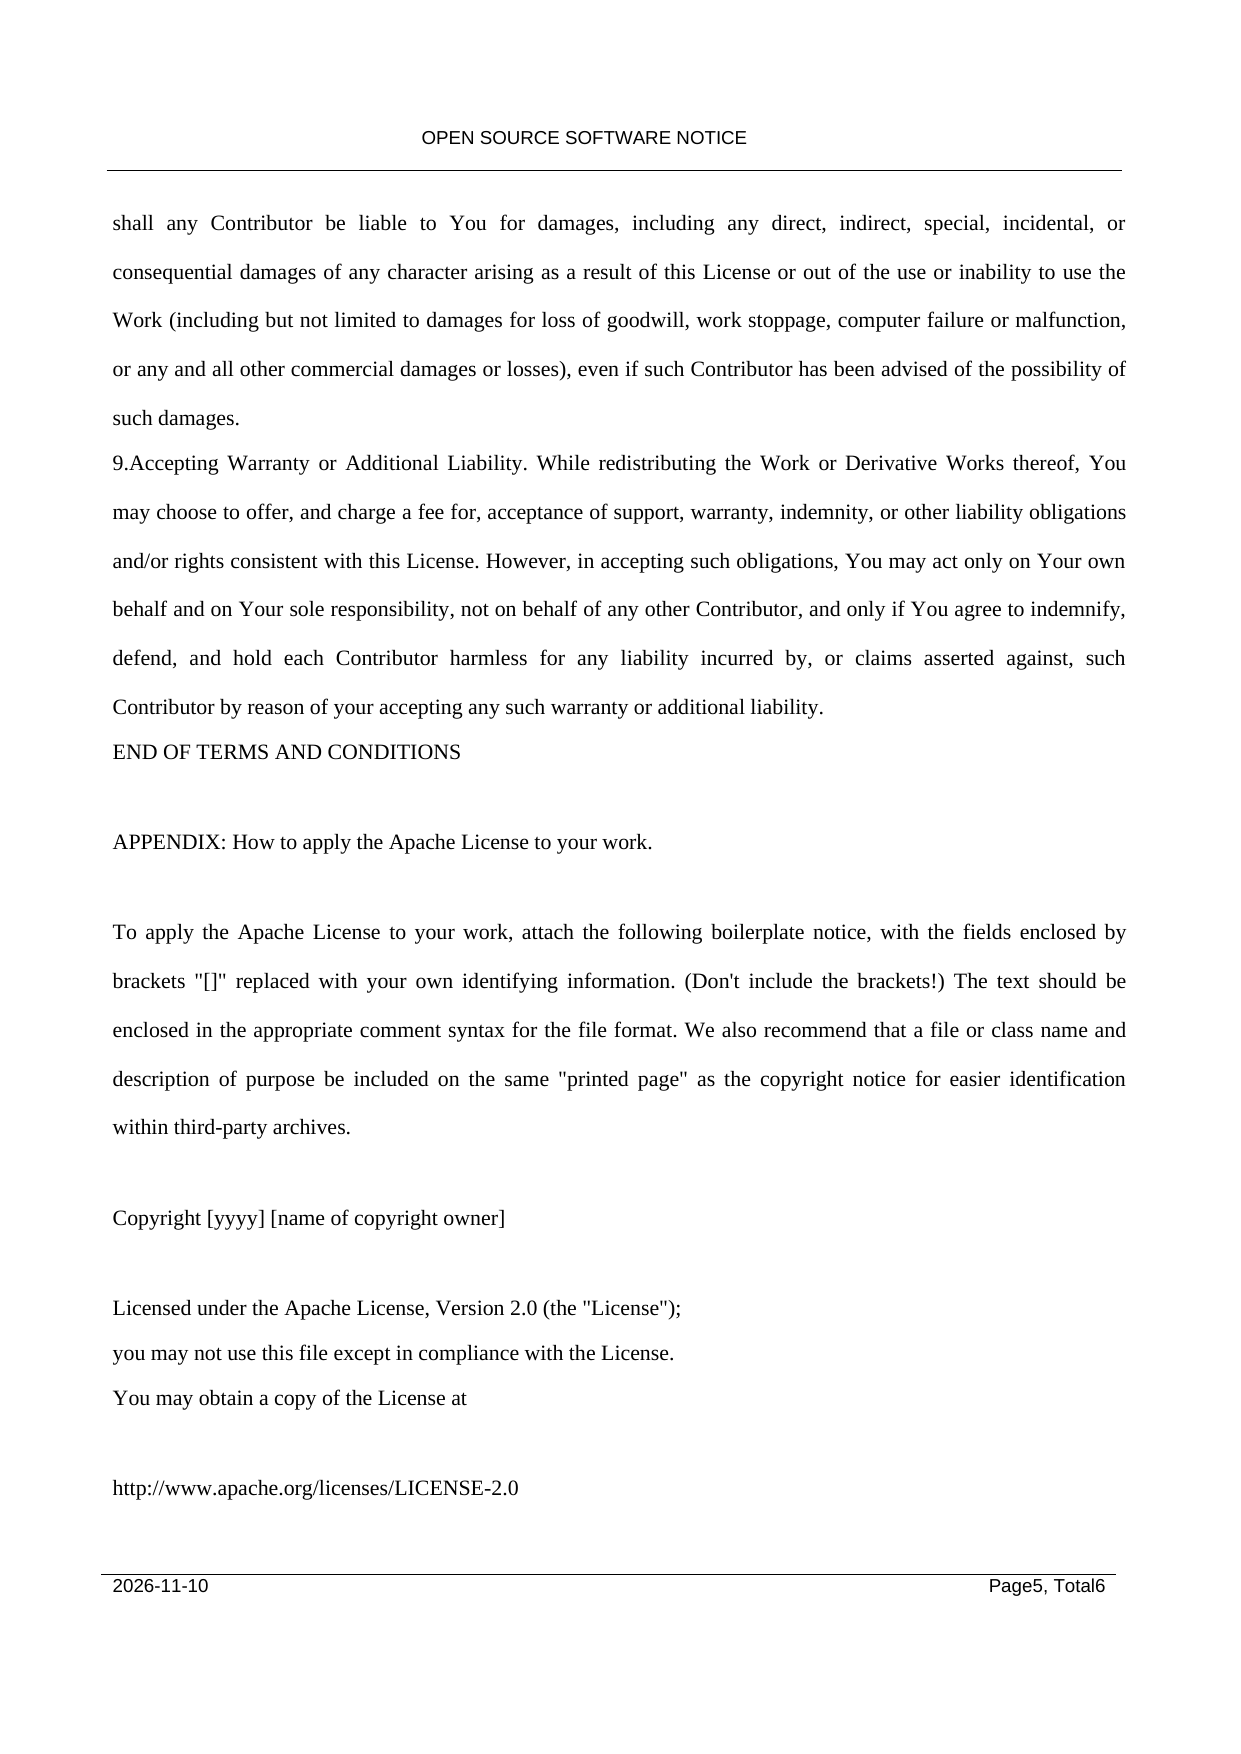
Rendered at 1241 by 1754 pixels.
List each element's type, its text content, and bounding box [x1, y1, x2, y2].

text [112, 206, 1128, 434]
text END OF TERMS AND CONDITIONS [112, 735, 1128, 768]
text APPENDIX: How to apply the Apache License to your work. [112, 826, 1128, 858]
text you may not use this file except in compliance with the License. [112, 1336, 1128, 1369]
text http://www.apache.org/licenses/LICENSE-2.0 [112, 1472, 1128, 1504]
text Licensed under the Apache License, Version 2.0 (the "License"); [112, 1291, 1128, 1324]
text You may obtain a copy of the License at [112, 1381, 1128, 1414]
text To apply the Apache License to your work, attach the following boilerplate notice, with the fields enclosed by brackets "[]" replaced with your own identifying information. (Don't include the brackets!) The text should be enclosed in the appropriate comment syntax for the file format. We also recommend that a file or class name and description of purpose be included on the same "printed page" as the copyright notice for easier identification within third-party archives. [112, 916, 1128, 1143]
text Copyright [yyyy] [name of copyright owner] [112, 1201, 1128, 1233]
text 9.Accepting Warranty or Additional Liability. While redistributing the Work or Derivative Works thereof, You may choose to offer, and charge a fee for, acceptance of support, warranty, indemnity, or other liability obligations and/or rights consistent with this License. However, in accepting such obligations, You may act only on Your own behalf and on Your sole responsibility, not on behalf of any other Contributor, and only if You agree to indemnify, defend, and hold each Contributor harmless for any liability incurred by, or claims asserted against, such Contributor by reason of your accepting any such warranty or additional liability. [112, 446, 1128, 723]
